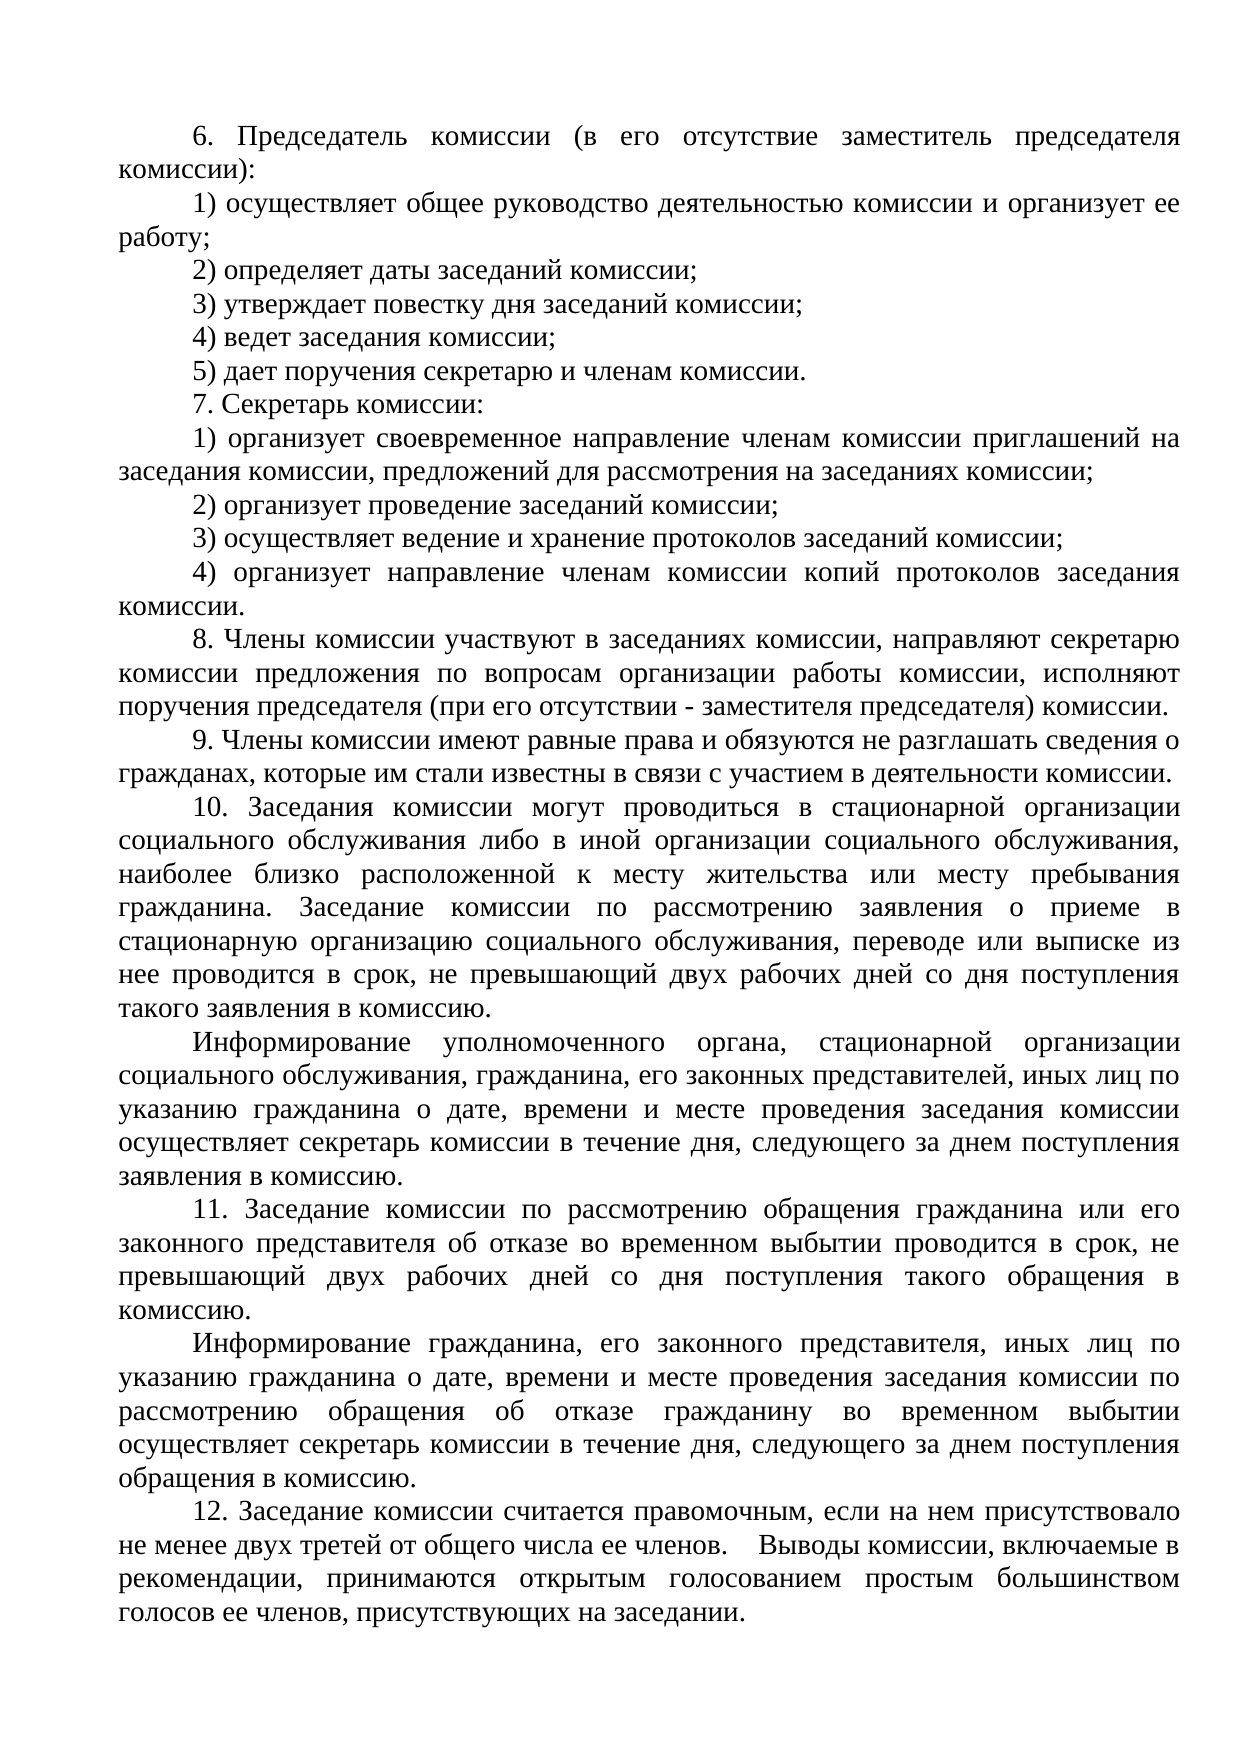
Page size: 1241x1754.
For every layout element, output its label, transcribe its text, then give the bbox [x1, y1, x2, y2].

text 4) организует направление членам комиссии копий протоколов заседания комиссии. [118, 554, 1181, 621]
text 1) осуществляет общее руководство деятельностью комиссии и организует ее работу; [118, 185, 1181, 252]
text 11. Заседание комиссии по рассмотрению обращения гражданина или его законного представителя об отказе во временном выбытии проводится в срок, не превышающий двух рабочих дней со дня поступления такого обращения в комиссию. [118, 1191, 1181, 1326]
text 12. Заседание комиссии считается правомочным, если на нем присутствовало не менее двух третей от общего числа ее членов. Выводы комиссии, включаемые в рекомендации, принимаются открытым голосованием простым большинством голосов ее членов, присутствующих на заседании. [118, 1493, 1181, 1627]
text 5) дает поручения секретарю и членам комиссии. [118, 353, 1181, 386]
text 2) определяет даты заседаний комиссии; [118, 252, 1181, 286]
text 8. Члены комиссии участвуют в заседаниях комиссии, направляют секретарю комиссии предложения по вопросам организации работы комиссии, исполняют поручения председателя (при его отсутствии - заместителя председателя) комиссии. [118, 621, 1181, 722]
text 2) организует проведение заседаний комиссии; [118, 487, 1181, 521]
text 7. Секретарь комиссии: [118, 386, 1181, 420]
text 4) ведет заседания комиссии; [118, 319, 1181, 353]
text 1) организует своевременное направление членам комиссии приглашений на заседания комиссии, предложений для рассмотрения на заседаниях комиссии; [118, 420, 1181, 487]
text 6. Председатель комиссии (в его отсутствие заместитель председателя комиссии): [118, 118, 1181, 185]
text Информирование уполномоченного органа, стационарной организации социального обслуживания, гражданина, его законных представителей, иных лиц по указанию гражданина о дате, времени и месте проведения заседания комиссии осуществляет секретарь комиссии в течение дня, следующего за днем поступления заявления в комиссию. [118, 1024, 1181, 1191]
text Информирование гражданина, его законного представителя, иных лиц по указанию гражданина о дате, времени и месте проведения заседания комиссии по рассмотрению обращения об отказе гражданину во временном выбытии осуществляет секретарь комиссии в течение дня, следующего за днем поступления обращения в комиссию. [118, 1326, 1181, 1493]
text 3) утверждает повестку дня заседаний комиссии; [118, 286, 1181, 319]
text 3) осуществляет ведение и хранение протоколов заседаний комиссии; [118, 521, 1181, 554]
text 9. Члены комиссии имеют равные права и обязуются не разглашать сведения о гражданах, которые им стали известны в связи с участием в деятельности комиссии. [118, 722, 1181, 789]
text 10. Заседания комиссии могут проводиться в стационарной организации социального обслуживания либо в иной организации социального обслуживания, наиболее близко расположенной к месту жительства или месту пребывания гражданина. Заседание комиссии по рассмотрению заявления о приеме в стационарную организацию социального обслуживания, переводе или выписке из нее проводится в срок, не превышающий двух рабочих дней со дня поступления такого заявления в комиссию. [118, 789, 1181, 1024]
